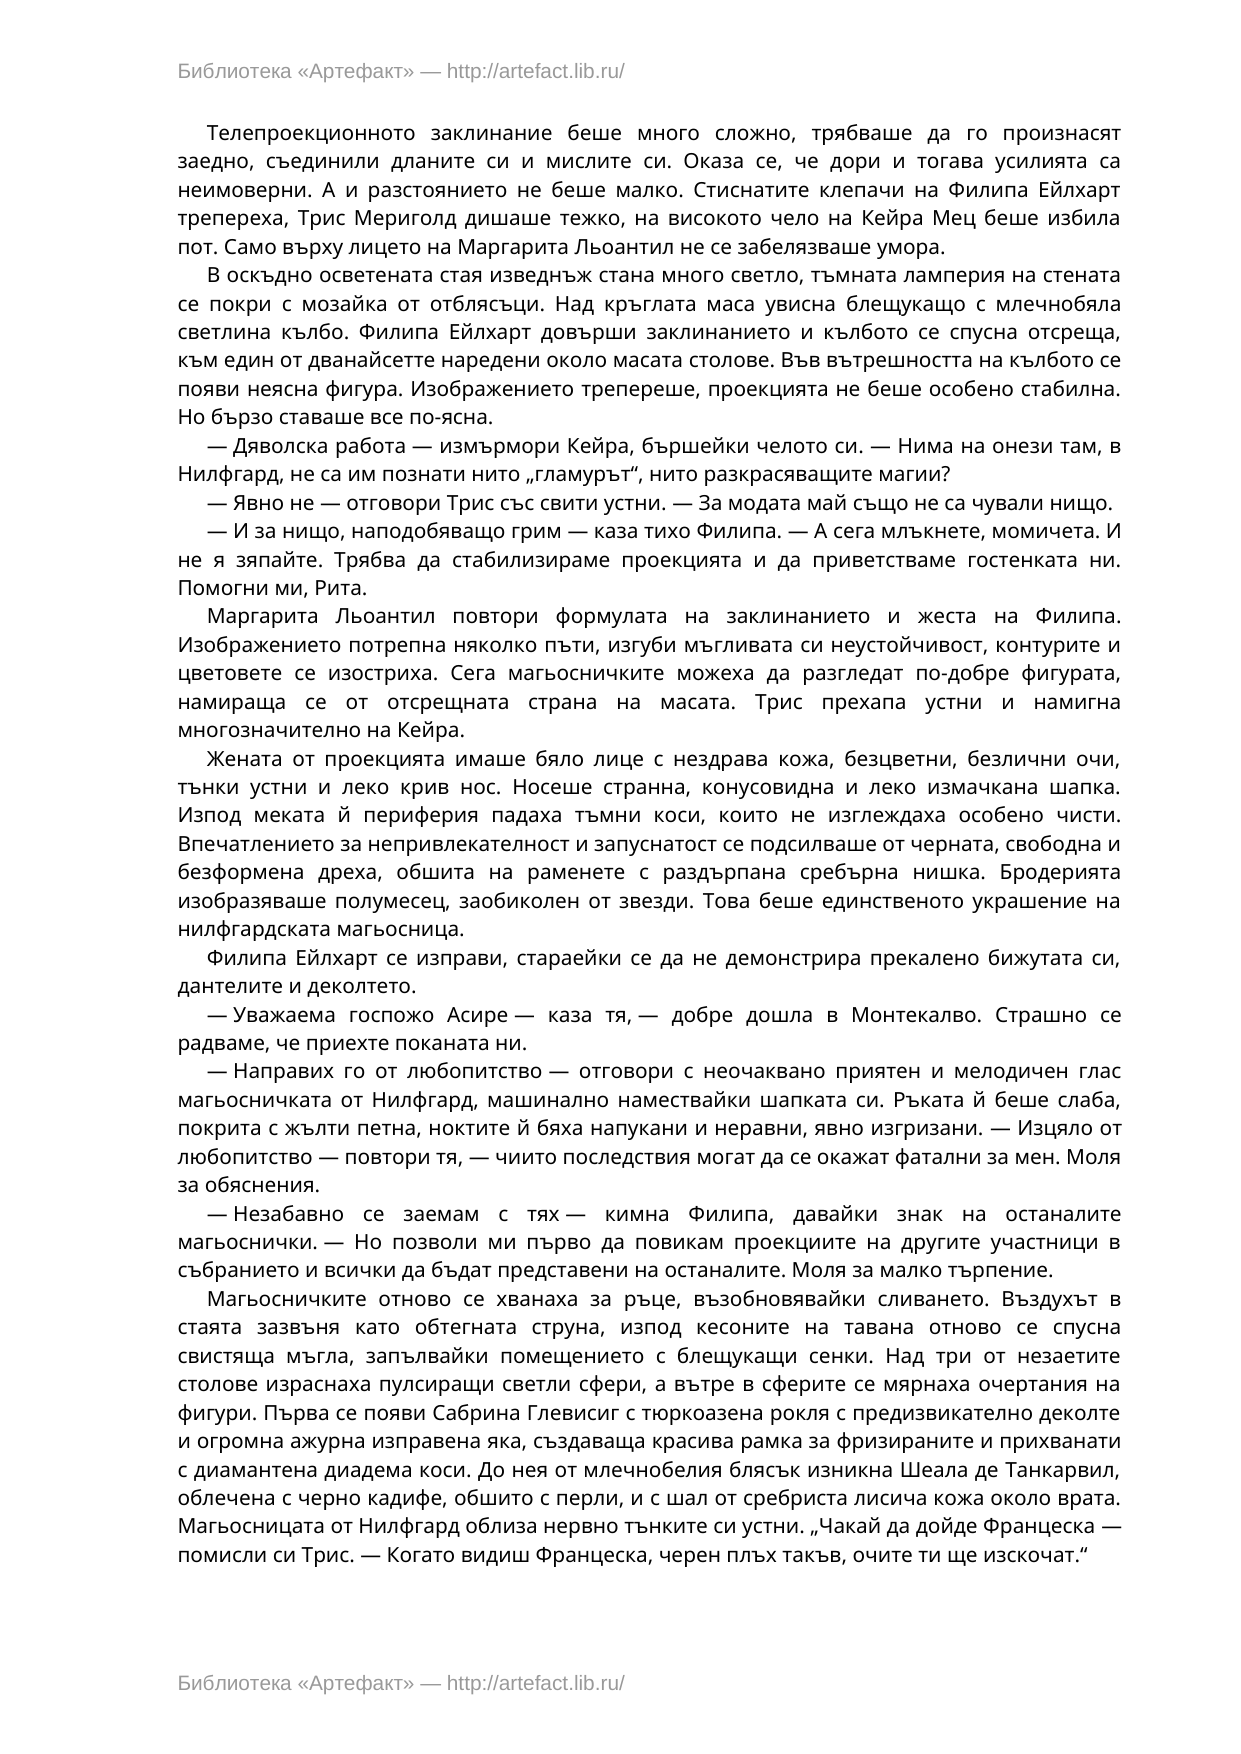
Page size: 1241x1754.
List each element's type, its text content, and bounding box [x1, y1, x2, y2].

text — Уважаема госпожо Асире — каза тя, — добре дошла в Монтекалво. Страшно се радваме, че приехте поканата ни. [177, 1000, 1122, 1057]
text — И за нищо, наподобяващо грим — каза тихо Филипа. — А сега млъкнете, момичета. И не я зяпайте. Трябва да стабилизираме проекцията и да приветстваме гостенката ни. Помогни ми, Рита. [177, 516, 1122, 602]
text Жената от проекцията имаше бяло лице с нездрава кожа, безцветни, безлични очи, тънки устни и леко крив нос. Носеше странна, конусовидна и леко измачкана шапка. Изпод меката й периферия падаха тъмни коси, които не изглеждаха особено чисти. Впечатлението за непривлекателност и запуснатост се подсилваше от черната, свободна и безформена дреха, обшита на раменете с раздърпана сребърна нишка. Бродерията изобразяваше полумесец, заобиколен от звезди. Това беше единственото украшение на нилфгардската магьосница. [177, 744, 1122, 943]
text — Направих го от любопитство — отговори с неочаквано приятен и мелодичен глас магьосничката от Нилфгард, машинално намествайки шапката си. Ръката й беше слаба, покрита с жълти петна, ноктите й бяха напукани и неравни, явно изгризани. — Изцяло от любопитство — повтори тя, — чиито последствия могат да се окажат фатални за мен. Моля за обяснения. [177, 1057, 1122, 1199]
text — Дяволска работа — измърмори Кейра, бършейки челото си. — Нима на онези там, в Нилфгард, не са им познати нито „гламурът“, нито разкрасяващите магии? [177, 431, 1122, 488]
text Филипа Ейлхарт се изправи, стараейки се да не демонстрира прекалено бижутата си, дантелите и деколтето. [177, 943, 1122, 1000]
text — Явно не — отговори Трис със свити устни. — За модата май също не са чували нищо. [177, 488, 1122, 516]
text Телепроекционното заклинание беше много сложно, трябваше да го произнасят заедно, съединили дланите си и мислите си. Оказа се, че дори и тогава усилията са неимоверни. А и разстоянието не беше малко. Стиснатите клепачи на Филипа Ейлхарт трепереха, Трис Мериголд дишаше тежко, на високото чело на Кейра Мец беше избила пот. Само върху лицето на Маргарита Льоантил не се забелязваше умора. [177, 118, 1122, 260]
text В оскъдно осветената стая изведнъж стана много светло, тъмната ламперия на стената се покри с мозайка от отблясъци. Над кръглата маса увисна блещукащо с млечнобяла светлина кълбо. Филипа Ейлхарт довърши заклинанието и кълбото се спусна отсреща, към един от дванайсетте наредени около масата столове. Във вътрешността на кълбото се появи неясна фигура. Изображението трепереше, проекцията не беше особено стабилна. Но бързо ставаше все по-ясна. [177, 260, 1122, 431]
text Магьосничките отново се хванаха за ръце, възобновявайки сливането. Въздухът в стаята зазвъня като обтегната струна, изпод кесоните на тавана отново се спусна свистяща мъгла, запълвайки помещението с блещукащи сенки. Над три от незаетите столове израснаха пулсиращи светли сфери, а вътре в сферите се мярнаха очертания на фигури. Първа се появи Сабрина Глевисиг с тюркоазена рокля с предизвикателно деколте и огромна ажурна изправена яка, създаваща красива рамка за фризираните и прихванати с диамантена диадема коси. До нея от млечнобелия блясък изникна Шеала де Танкарвил, облечена с черно кадифе, обшито с перли, и с шал от сребриста лисича кожа около врата. Магьосницата от Нилфгард облиза нервно тънките си устни. „Чакай да дойде Францеска — помисли си Трис. — Когато видиш Францеска, черен плъх такъв, очите ти ще изскочат.“ [177, 1284, 1122, 1568]
text — Незабавно се заемам с тях — кимна Филипа, давайки знак на останалите магьоснички. — Но позволи ми първо да повикам проекциите на другите участници в събранието и всички да бъдат представени на останалите. Моля за малко търпение. [177, 1199, 1122, 1284]
text Маргарита Льоантил повтори формулата на заклинанието и жеста на Филипа. Изображението потрепна няколко пъти, изгуби мъгливата си неустойчивост, контурите и цветовете се изостриха. Сега магьосничките можеха да разгледат по-добре фигурата, намираща се от отсрещната страна на масата. Трис прехапа устни и намигна многозначително на Кейра. [177, 602, 1122, 744]
